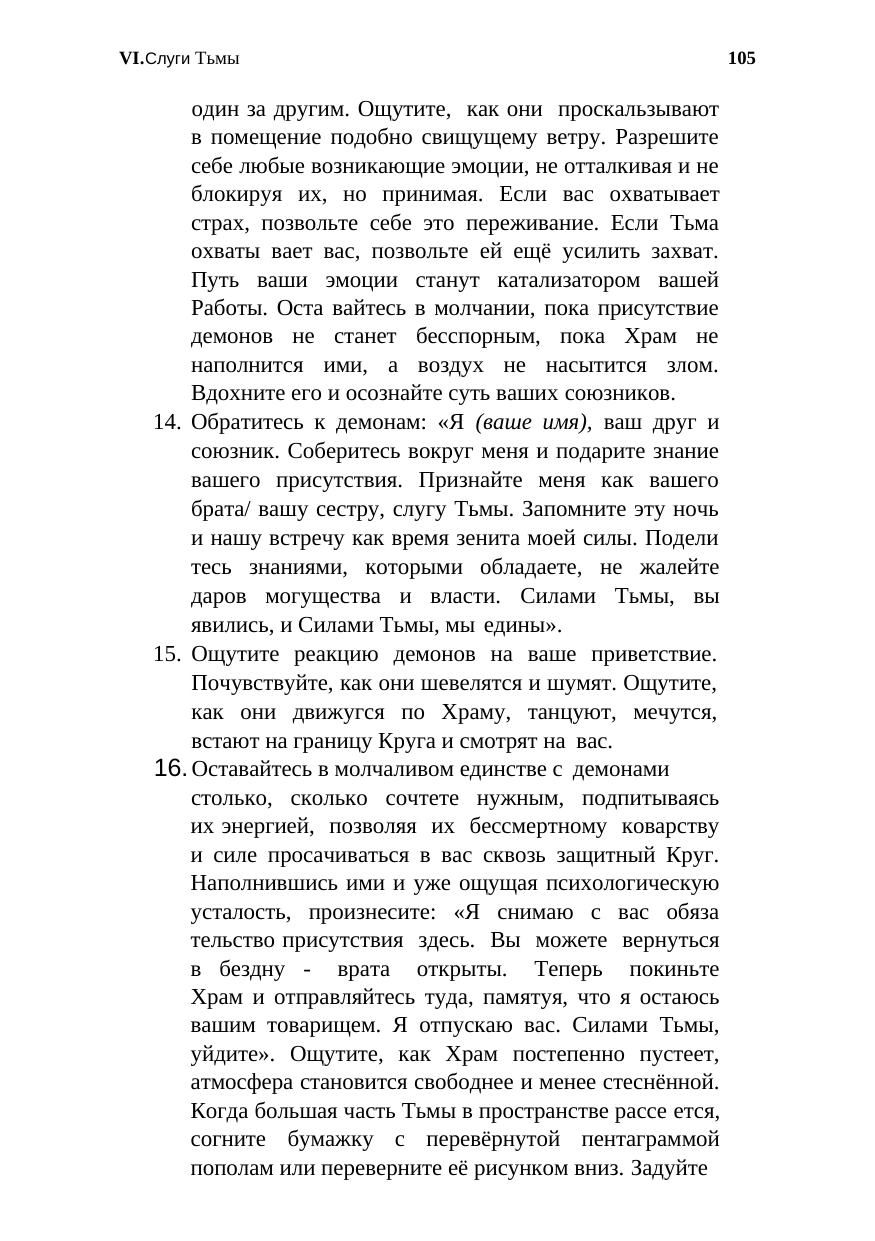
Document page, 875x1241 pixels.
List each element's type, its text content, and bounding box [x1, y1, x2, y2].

text один за другим. Ощутите, как они проскальзывают в помещение подобно свищущему ветру. Разрешите себе любые возникающие эмоции, не отталкивая и не блокируя их, но принимая. Если вас охватывает страх, позвольте себе это переживание. Если Тьма охваты­ вает вас, позвольте ей ещё усилить захват. Путь ваши эмоции станут катализатором вашей Работы. Оста­ вайтесь в молчании, пока присутствие демонов не станет бесспорным, пока Храм не наполнится ими, а воздух не насытится злом. Вдохните его и осознайте суть ваших союзников. [191, 95, 720, 406]
list Слуги Тьмы 105 [119, 47, 799, 68]
text столько, сколько сочтете нужным, подпитываясь их энергией, позволяя их бессмертному коварству и силе просачиваться в вас сквозь защитный Круг. Наполнившись ими и уже ощущая психологическую усталость, произнесите: «Я снимаю с вас обяза­ тельство присутствия здесь. Вы можете вернуться в бездну - врата открыты. Теперь покиньте Храм и отправляйтесь туда, памятуя, что я остаюсь вашим товарищем. Я отпускаю вас. Силами Тьмы, уйдите». Ощутите, как Храм постепенно пустеет, атмосфера становится свободнее и менее стеснённой. Когда большая часть Тьмы в пространстве рассе­ ется, согните бумажку с перевёрнутой пентаграммой пополам или переверните её рисунком вниз. Задуйте [190, 784, 720, 1180]
list Обратитесь к демонам: «Я (ваше имя), ваш друг и союзник. Соберитесь вокруг меня и подарите знание вашего присутствия. Признайте меня как вашего брата/ вашу сестру, слугу Тьмы. Запомните эту ночь и нашу встречу как время зенита моей силы. Подели­ тесь знаниями, которыми обладаете, не жалейте даров могущества и власти. Силами Тьмы, вы явились, и Силами Тьмы, мы едины». [153, 408, 720, 637]
list Оставайтесь в молчаливом единстве с демонами [153, 756, 799, 782]
list Ощутите реакцию демонов на ваше приветствие. Почувствуйте, как они шевелятся и шумят. Ощутите, как они движугся по Храму, танцуют, мечутся, встают на границу Круга и смотрят на вас. [153, 640, 718, 753]
